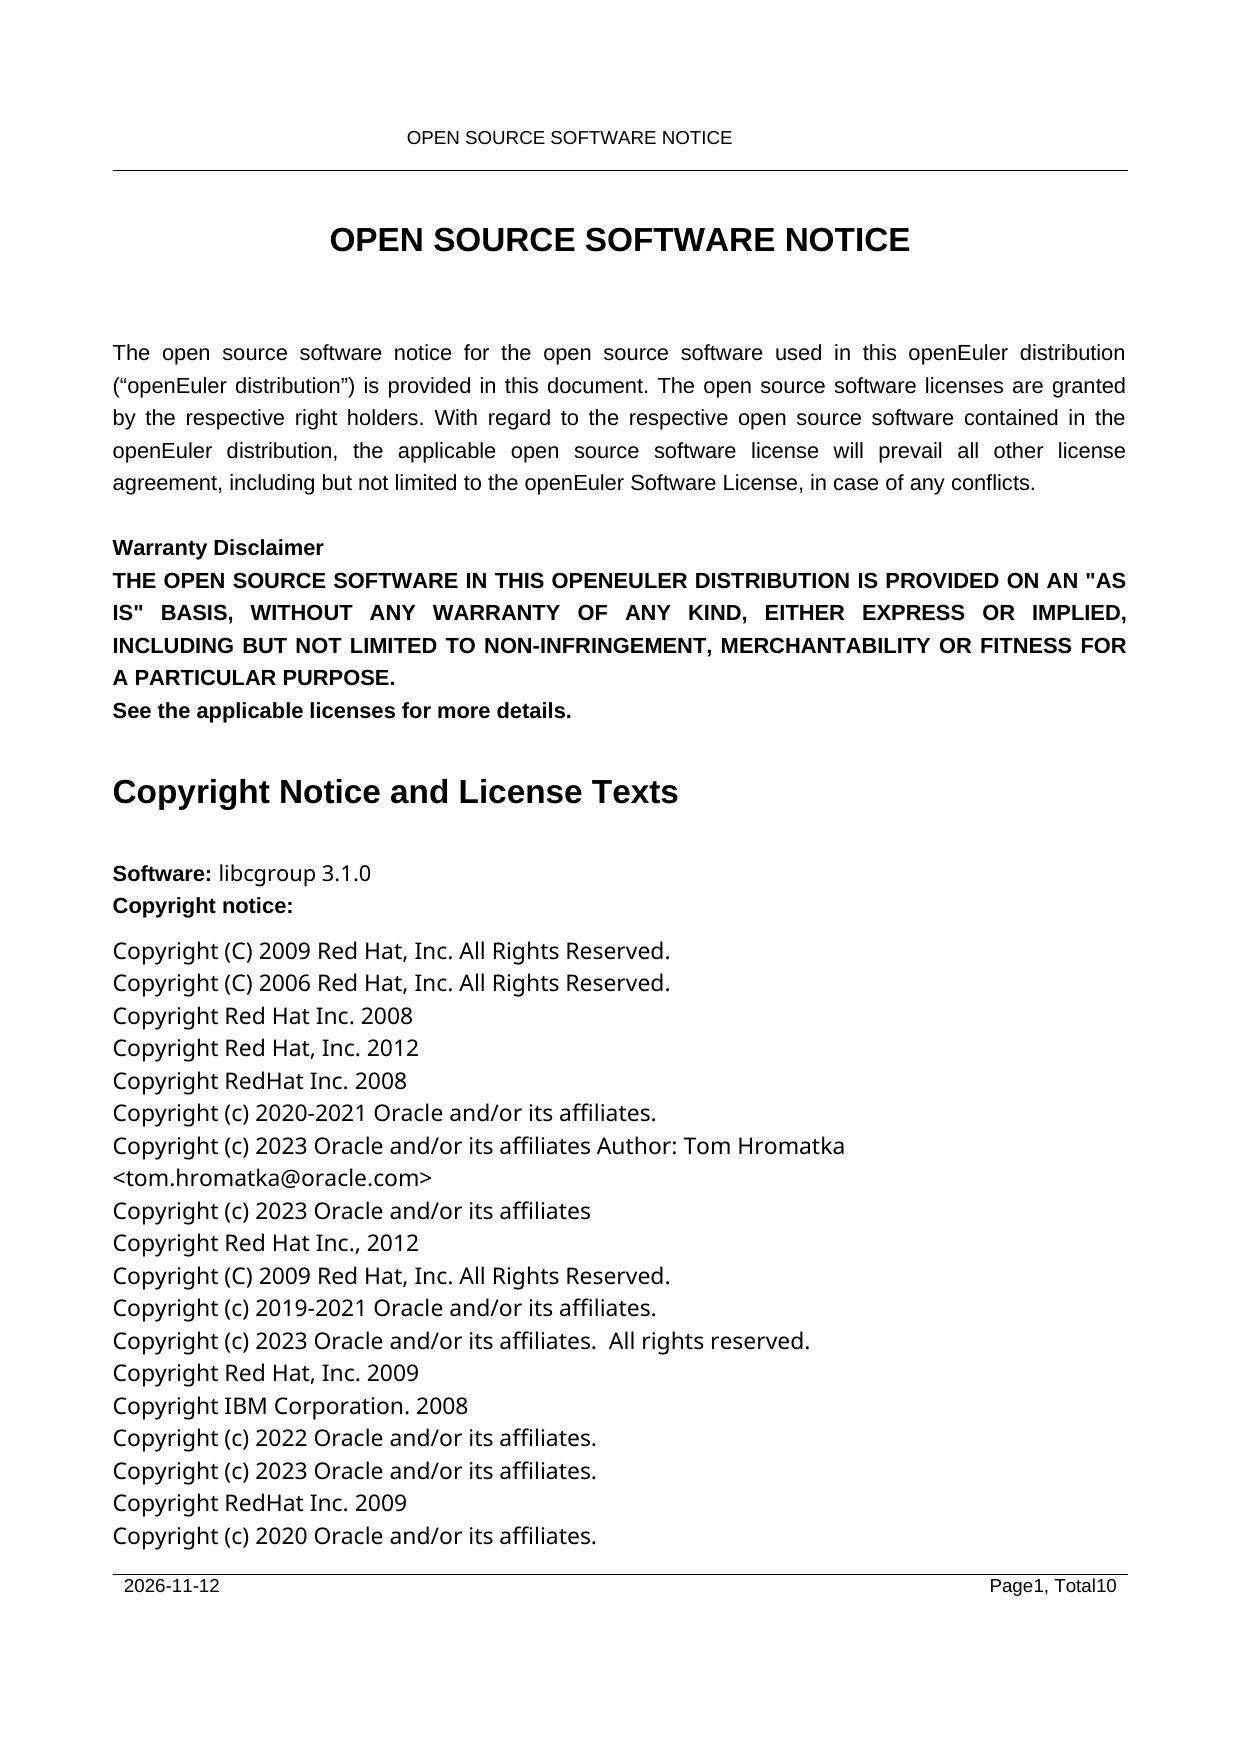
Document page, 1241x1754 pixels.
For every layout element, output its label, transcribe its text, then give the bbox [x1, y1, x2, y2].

text THE OPEN SOURCE SOFTWARE IN THIS OPENEULER DISTRIBUTION IS PROVIDED ON AN "AS IS" BASIS, WITHOUT ANY WARRANTY OF ANY KIND, EITHER EXPRESS OR IMPLIED, INCLUDING BUT NOT LIMITED TO NON-INFRINGEMENT, MERCHANTABILITY OR FITNESS FOR A PARTICULAR PURPOSE. See the applicable licenses for more details. [112, 564, 1128, 726]
text Copyright Notice and License Texts [112, 759, 1128, 824]
text Copyright notice: [112, 889, 1128, 921]
text The open source software notice for the open source software used in this openEuler distribution (“openEuler distribution”) is provided in this document. The open source software licenses are granted by the respective right holders. With regard to the respective open source software contained in the openEuler distribution, the applicable open source software license will prevail all other license agreement, including but not limited to the openEuler Software License, in case of any conflicts. [112, 336, 1128, 499]
text OPEN SOURCE SOFTWARE NOTICE [112, 206, 1128, 271]
text Warranty Disclaimer [112, 531, 1128, 564]
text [112, 934, 1128, 1551]
title Software: libcgroup 3.1.0 [112, 856, 1128, 889]
